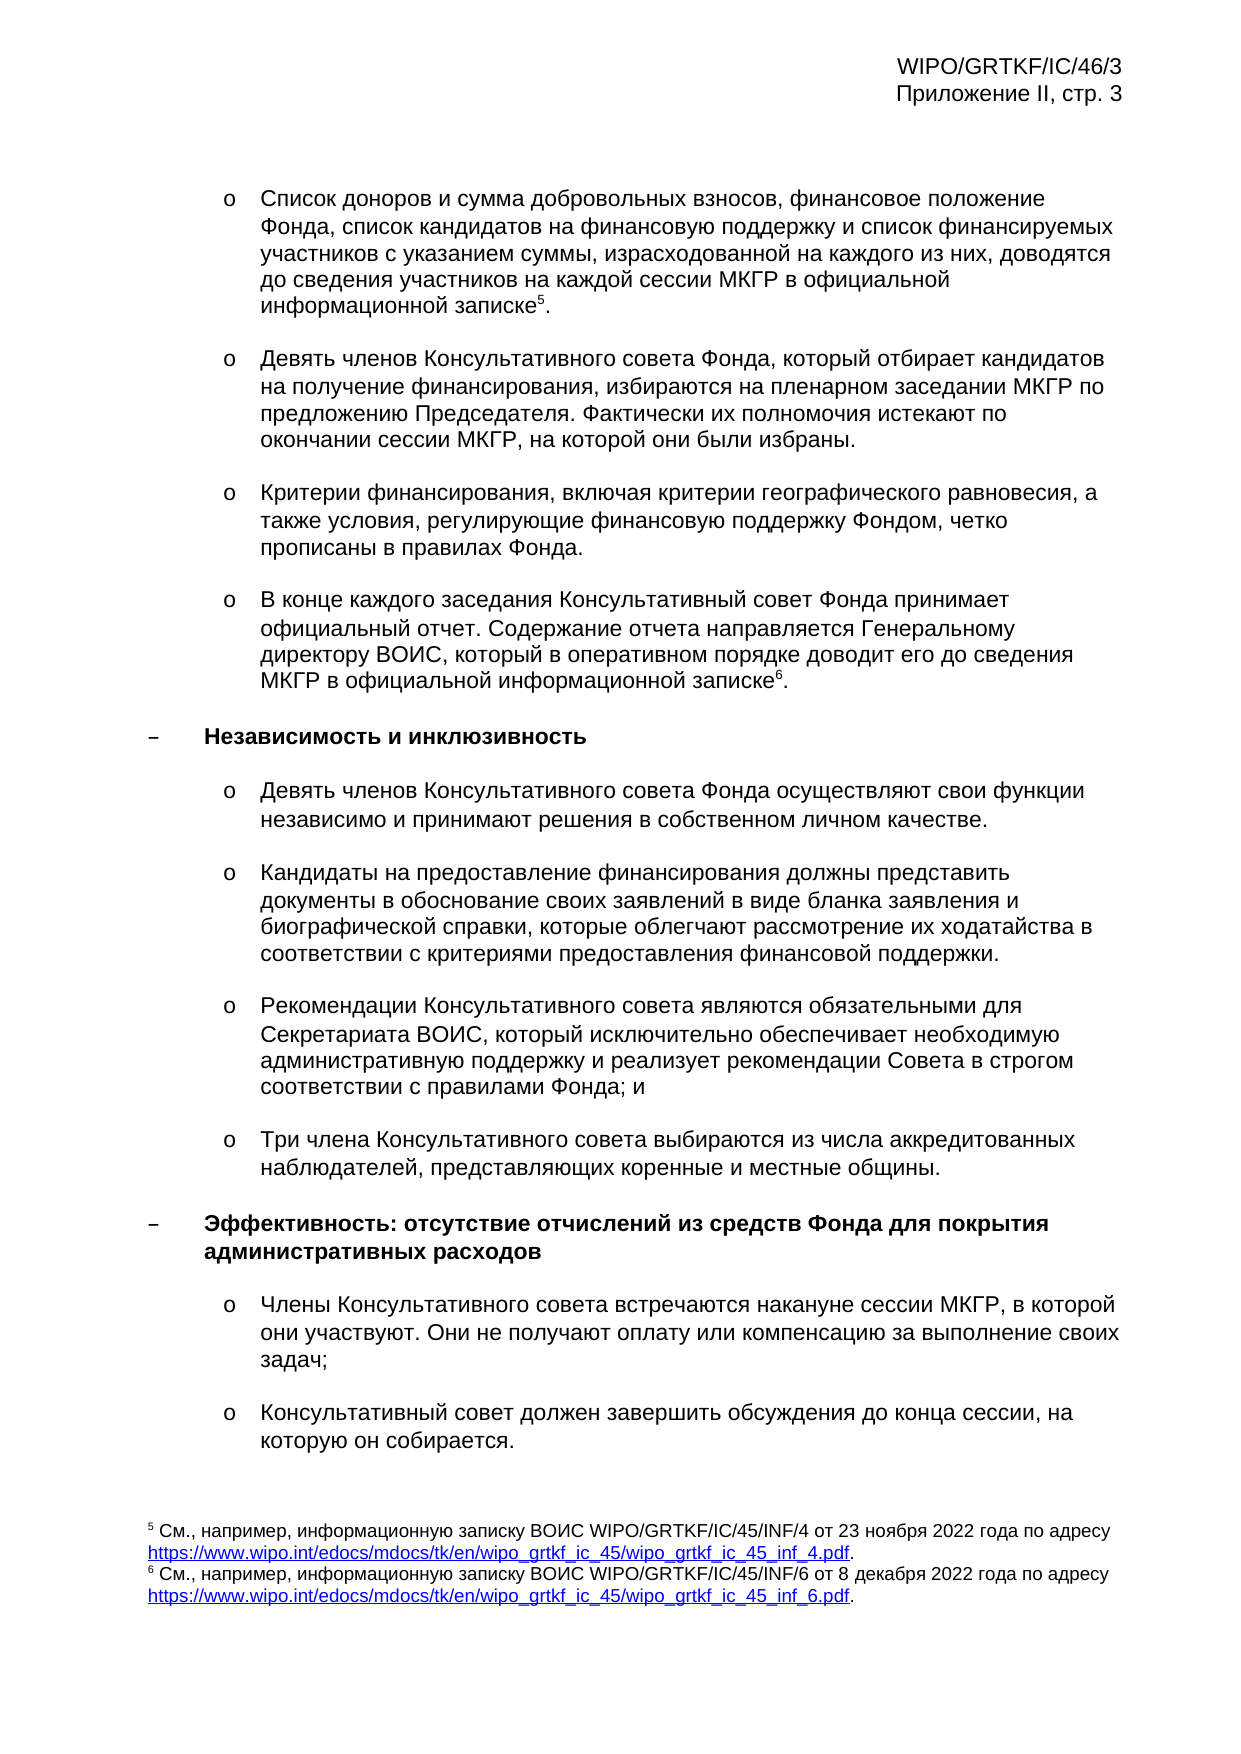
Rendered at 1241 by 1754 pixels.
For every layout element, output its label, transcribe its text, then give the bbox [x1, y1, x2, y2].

list Рекомендации Консультативного совета являются обязательными для Секретариата ВОИС, который исключительно обеспечивает необходимую административную поддержку и реализует рекомендации Совета в строгом соответствии с правилами Фонда; и [223, 992, 1122, 1100]
list Консультативный совет должен завершить обсуждения до конца сессии, на которую он собирается. [223, 1398, 1122, 1453]
list Девять членов Консультативного совета Фонда осуществляют свои функции независимо и принимают решения в собственном личном качестве. [223, 777, 1122, 832]
list Независимость и инклюзивность [148, 720, 1122, 751]
list Три члена Консультативного совета выбираются из числа аккредитованных наблюдателей, представляющих коренные и местные общины. [223, 1126, 1122, 1181]
list Кандидаты на предоставление финансирования должны представить документы в обоснование своих заявлений в виде бланка заявления и биографической справки, которые облегчают рассмотрение их ходатайства в соответствии с критериями предоставления финансовой поддержки. [223, 858, 1122, 966]
list Девять членов Консультативного совета Фонда, который отбирает кандидатов на получение финансирования, избираются на пленарном заседании МКГР по предложению Председателя. Фактически их полномочия истекают по окончании сессии МКГР, на которой они были избраны. [223, 345, 1122, 452]
list Список доноров и сумма добровольных взносов, финансовое положение Фонда, список кандидатов на финансовую поддержку и список финансируемых участников с указанием суммы, израсходованной на каждого из них, доводятся до сведения участников на каждой сессии МКГР в официальной информационной записке. [223, 185, 1122, 319]
list Эффективность: отсутствие отчислений из средств Фонда для покрытия административных расходов [148, 1207, 1122, 1265]
list Члены Консультативного совета встречаются накануне сессии МКГР, в которой они участвуют. Они не получают оплату или компенсацию за выполнение своих задач; [223, 1291, 1122, 1372]
list В конце каждого заседания Консультативный совет Фонда принимает официальный отчет. Содержание отчета направляется Генеральному директору ВОИС, который в оперативном порядке доводит его до сведения МКГР в официальной информационной записке. [223, 586, 1122, 693]
list Критерии финансирования, включая критерии географического равновесия, а также условия, регулирующие финансовую поддержку Фондом, четко прописаны в правилах Фонда. [223, 479, 1122, 560]
